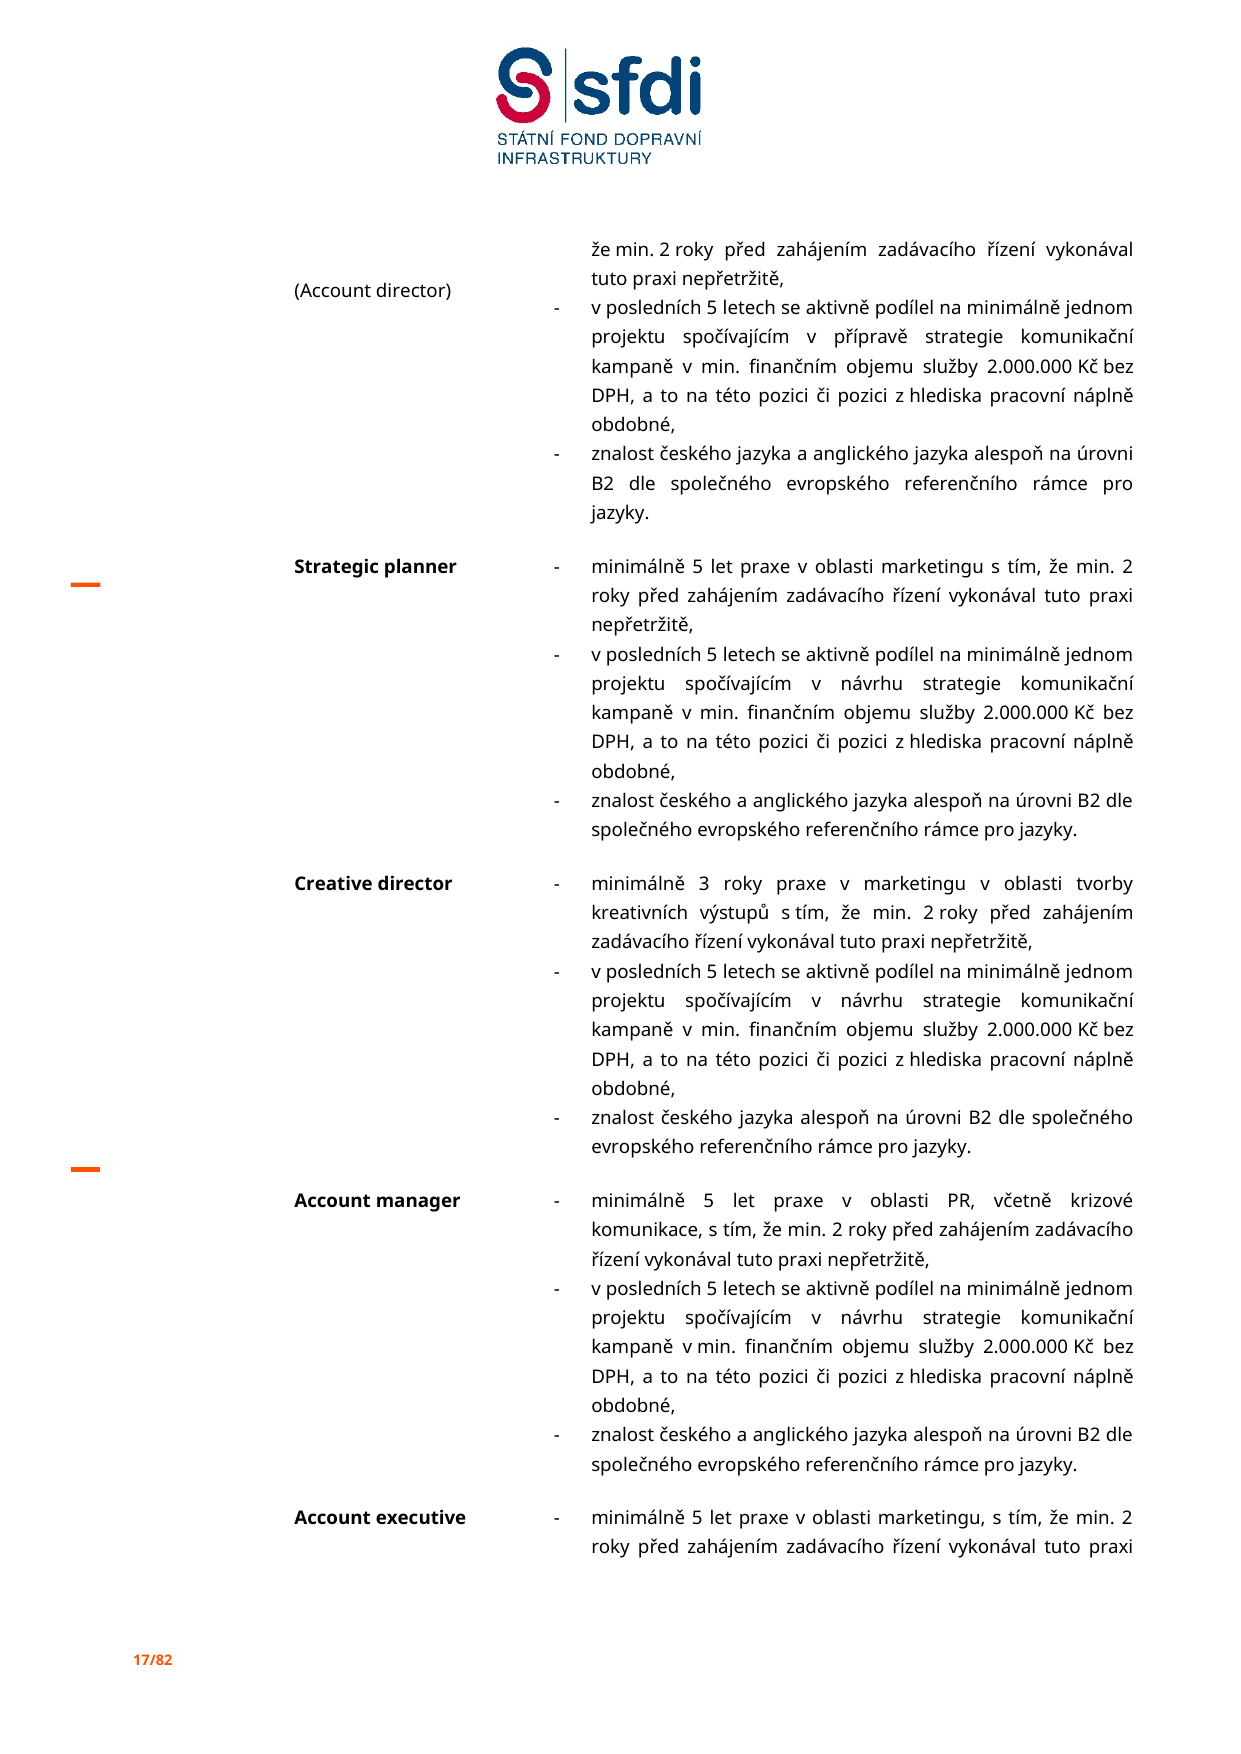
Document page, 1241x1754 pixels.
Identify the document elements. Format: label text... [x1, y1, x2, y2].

table_cell Manažer projektu (Account director) [224, 223, 483, 541]
picture [496, 45, 702, 164]
table_cell minimálně 5 let praxe v oblasti PR, včetně krizové komunikace, s tím, že min. 2 roky před zahájením zadávacího řízení vykonával tuto praxi nepřetržitě, v posledních 5 letech se aktivně podílel na minimálně jednom projektu spočívajícím v návrhu strategie komunikační kampaně v min. finančním objemu služby 2.000.000 Kč bez DPH, a to na této pozici či pozici z hlediska pracovní náplně obdobné, znalost českého a anglického jazyka alespoň na úrovni B2 dle společného evropského referenčního rámce pro jazyky. [483, 1175, 1145, 1492]
table_cell Creative director [224, 858, 483, 1175]
table_cell Strategic planner [224, 541, 483, 858]
table_cell minimálně 5 let praxe v oblasti marketingu s tím, že min. 2 roky před zahájením zadávacího řízení vykonával tuto praxi nepřetržitě, v posledních 5 letech se aktivně podílel na minimálně jednom projektu spočívajícím v návrhu strategie komunikační kampaně v min. finančním objemu služby 2.000.000 Kč bez DPH, a to na této pozici či pozici z hlediska pracovní náplně obdobné, znalost českého a anglického jazyka alespoň na úrovni B2 dle společného evropského referenčního rámce pro jazyky. [483, 541, 1145, 858]
table_cell Account manager [224, 1175, 483, 1492]
table_cell minimálně 3 roky praxe v marketingu v oblasti tvorby kreativních výstupů s tím, že min. 2 roky před zahájením zadávacího řízení vykonával tuto praxi nepřetržitě, v posledních 5 letech se aktivně podílel na minimálně jednom projektu spočívajícím v návrhu strategie komunikační kampaně v min. finančním objemu služby 2.000.000 Kč bez DPH, a to na této pozici či pozici z hlediska pracovní náplně obdobné, znalost českého jazyka alespoň na úrovni B2 dle společného evropského referenčního rámce pro jazyky. [483, 858, 1145, 1175]
table_cell Account executive [224, 1492, 483, 1559]
